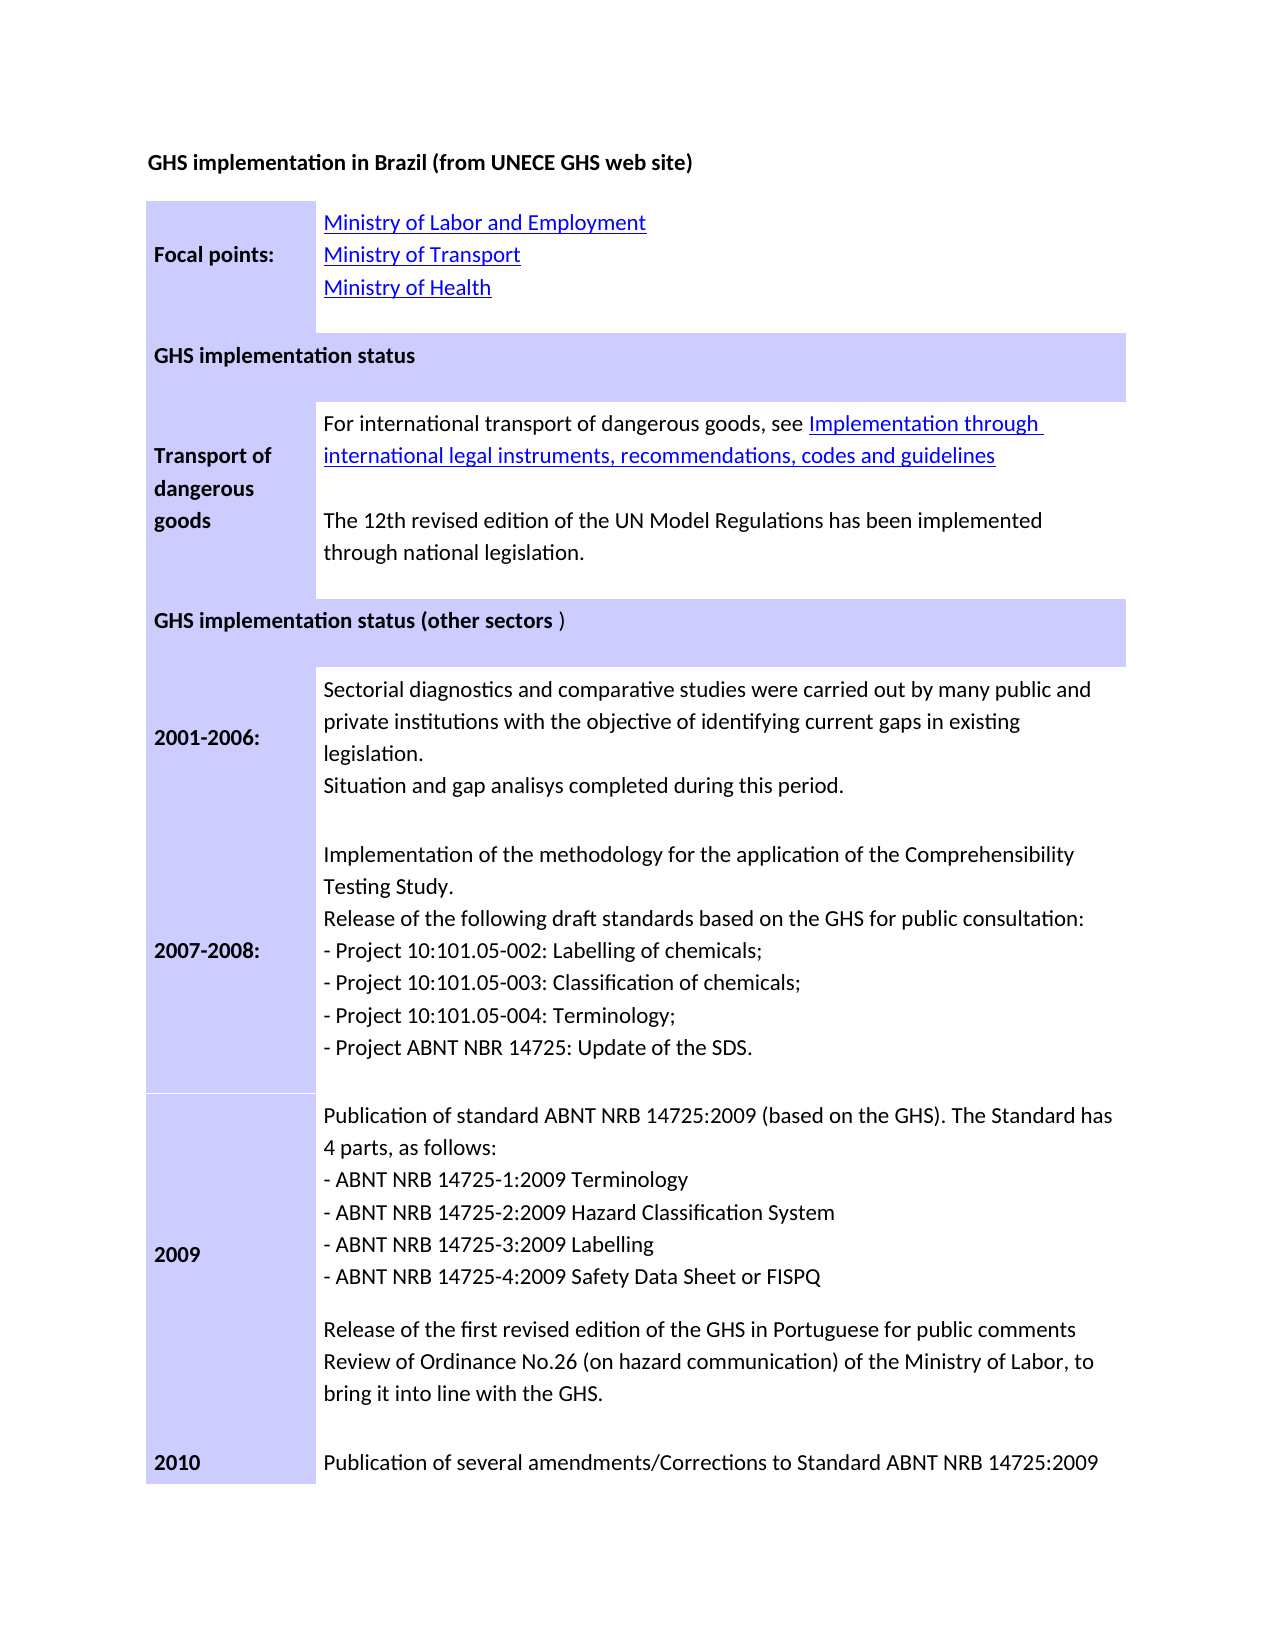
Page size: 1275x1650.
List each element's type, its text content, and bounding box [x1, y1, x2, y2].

table_cell 2009 [146, 1094, 316, 1440]
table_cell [316, 1440, 1126, 1484]
table_cell Transport of dangerous goods [146, 402, 316, 599]
table_cell GHS implementation status [146, 333, 1126, 402]
table_cell For international transport of dangerous goods, see Implementation through international legal instruments, recommendations, codes and guidelines The 12th revised edition of the UN Model Regulations has been implemented through national legislation. [316, 402, 1126, 599]
table_header Ministry of Labor and Employment Ministry of Transport Ministry of Health [316, 201, 1126, 333]
table_cell 2007-2008: [146, 832, 316, 1093]
table_cell 2010 [146, 1440, 316, 1484]
table_cell Sectorial diagnostics and comparative studies were carried out by many public and private institutions with the objective of identifying current gaps in existing legislation. Situation and gap analisys completed during this period. [316, 667, 1126, 832]
table_cell GHS implementation status (other sectors ) [146, 599, 1126, 667]
text GHS implementation in Brazil (from UNECE GHS web site) [148, 148, 1127, 176]
table_cell Publication of standard ABNT NRB 14725:2009 (based on the GHS). The Standard has 4 parts, as follows: - ABNT NRB 14725-1:2009 Terminology - ABNT NRB 14725-2:2009 Hazard Classification System - ABNT NRB 14725-3:2009 Labelling - ABNT NRB 14725-4:2009 Safety Data Sheet or FISPQ Release of the first revised edition of the GHS in Portuguese for public comments Review of Ordinance No.26 (on hazard communication) of the Ministry of Labor, to bring it into line with the GHS. [316, 1094, 1126, 1440]
table_cell 2001-2006: [146, 667, 316, 832]
table_header Focal points: [146, 201, 316, 333]
table_cell Implementation of the methodology for the application of the Comprehensibility Testing Study. Release of the following draft standards based on the GHS for public consultation: - Project 10:101.05-002: Labelling of chemicals; - Project 10:101.05-003: Classification of chemicals; - Project 10:101.05-004: Terminology; - Project ABNT NBR 14725: Update of the SDS. [316, 832, 1126, 1093]
